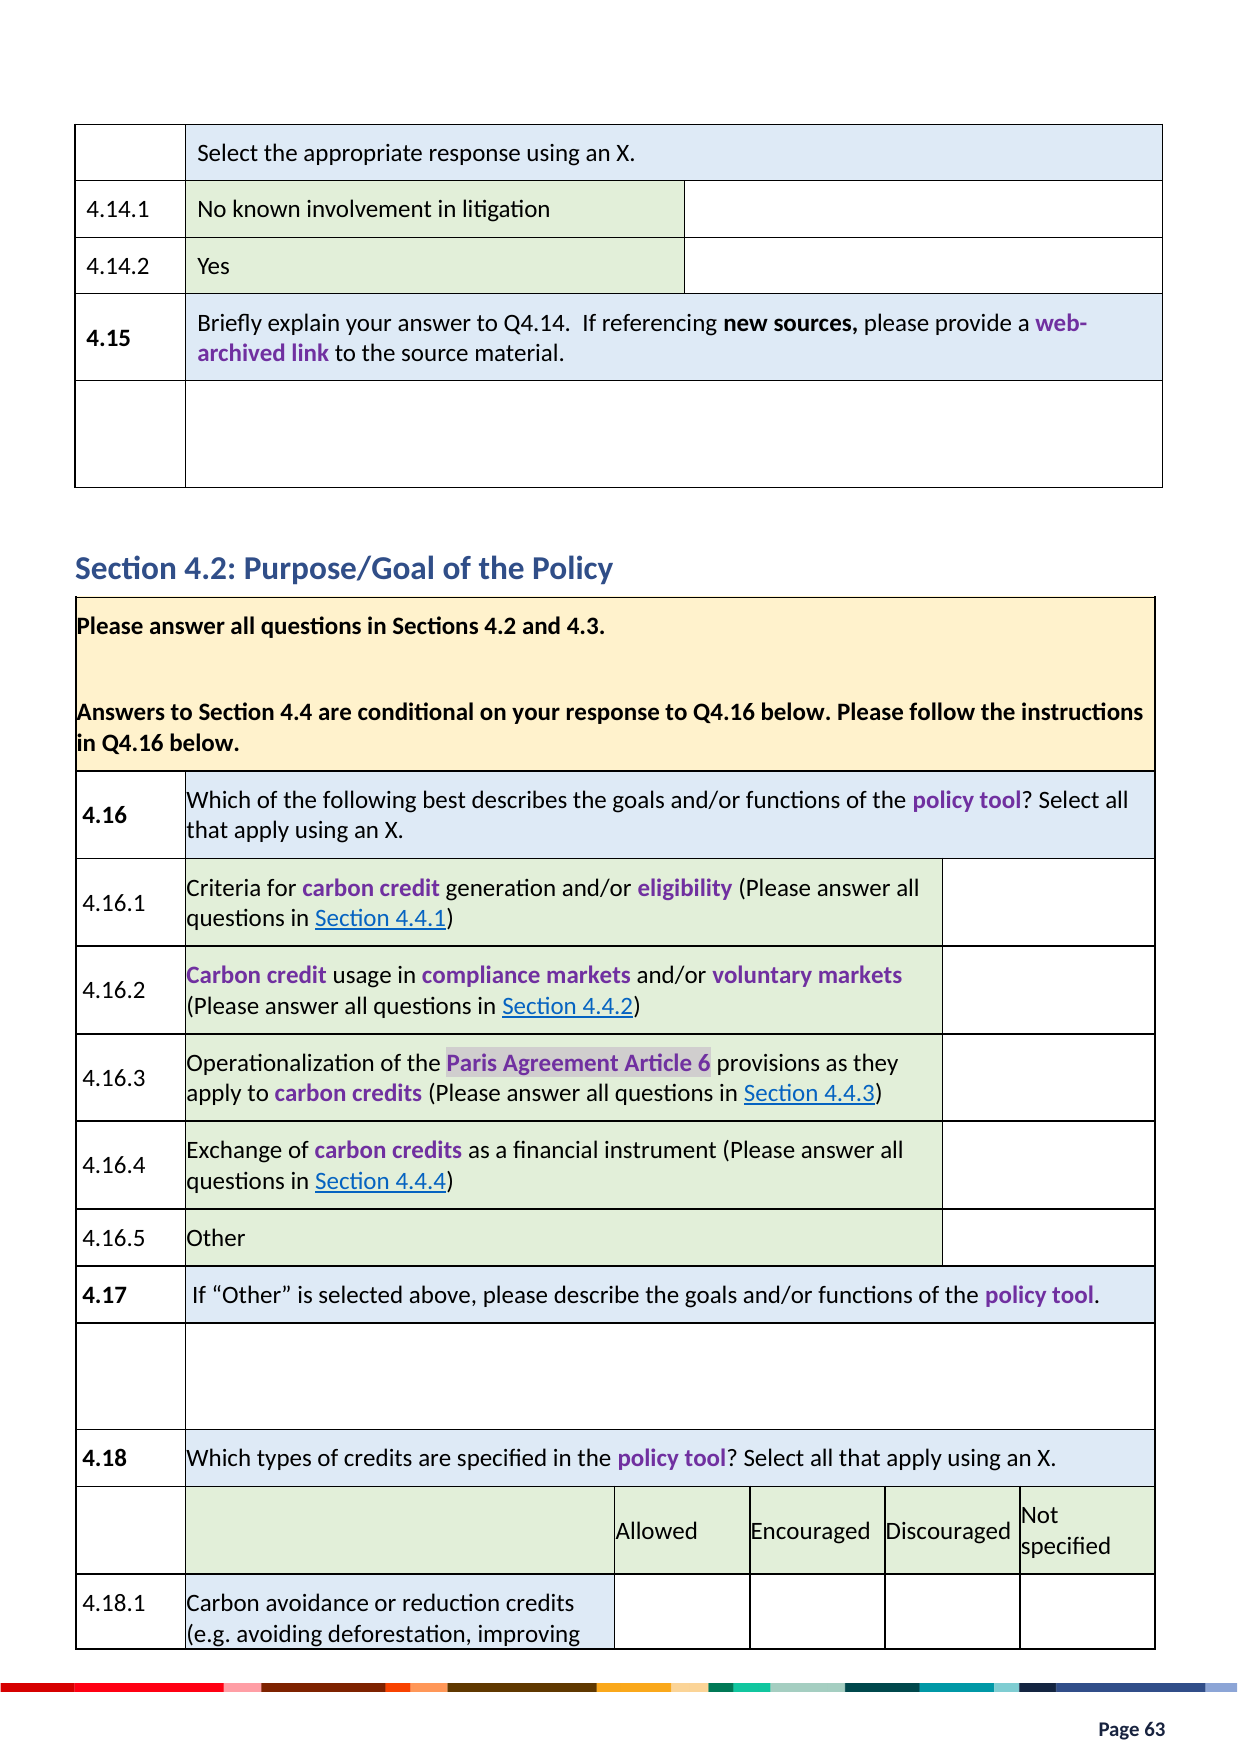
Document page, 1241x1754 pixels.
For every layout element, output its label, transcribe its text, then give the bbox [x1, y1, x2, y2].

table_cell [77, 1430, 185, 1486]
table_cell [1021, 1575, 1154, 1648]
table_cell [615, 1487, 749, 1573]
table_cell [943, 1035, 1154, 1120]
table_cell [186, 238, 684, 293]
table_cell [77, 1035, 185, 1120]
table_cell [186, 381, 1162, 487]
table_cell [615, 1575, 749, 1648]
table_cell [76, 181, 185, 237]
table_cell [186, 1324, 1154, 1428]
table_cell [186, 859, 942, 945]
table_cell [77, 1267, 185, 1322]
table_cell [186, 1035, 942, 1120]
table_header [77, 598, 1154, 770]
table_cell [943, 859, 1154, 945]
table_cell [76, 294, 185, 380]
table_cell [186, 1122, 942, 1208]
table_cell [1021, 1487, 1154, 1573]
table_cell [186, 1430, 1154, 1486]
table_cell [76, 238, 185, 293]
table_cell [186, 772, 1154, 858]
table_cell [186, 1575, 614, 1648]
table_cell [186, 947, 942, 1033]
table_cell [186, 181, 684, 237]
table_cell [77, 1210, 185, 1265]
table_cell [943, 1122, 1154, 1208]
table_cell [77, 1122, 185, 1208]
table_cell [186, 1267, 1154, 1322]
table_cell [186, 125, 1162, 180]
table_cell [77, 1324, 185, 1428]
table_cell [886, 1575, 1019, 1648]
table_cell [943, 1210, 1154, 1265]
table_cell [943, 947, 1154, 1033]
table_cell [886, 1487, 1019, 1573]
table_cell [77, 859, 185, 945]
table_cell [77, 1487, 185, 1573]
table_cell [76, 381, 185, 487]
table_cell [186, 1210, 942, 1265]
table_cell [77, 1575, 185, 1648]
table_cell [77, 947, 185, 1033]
picture [0, 1683, 1236, 1692]
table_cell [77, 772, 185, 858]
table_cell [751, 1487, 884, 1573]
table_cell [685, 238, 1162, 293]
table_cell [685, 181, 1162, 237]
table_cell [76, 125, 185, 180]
subtitle Section 4.2: Purpose/Goal of the Policy [75, 547, 1165, 588]
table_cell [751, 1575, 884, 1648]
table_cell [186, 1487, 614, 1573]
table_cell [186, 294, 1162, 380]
